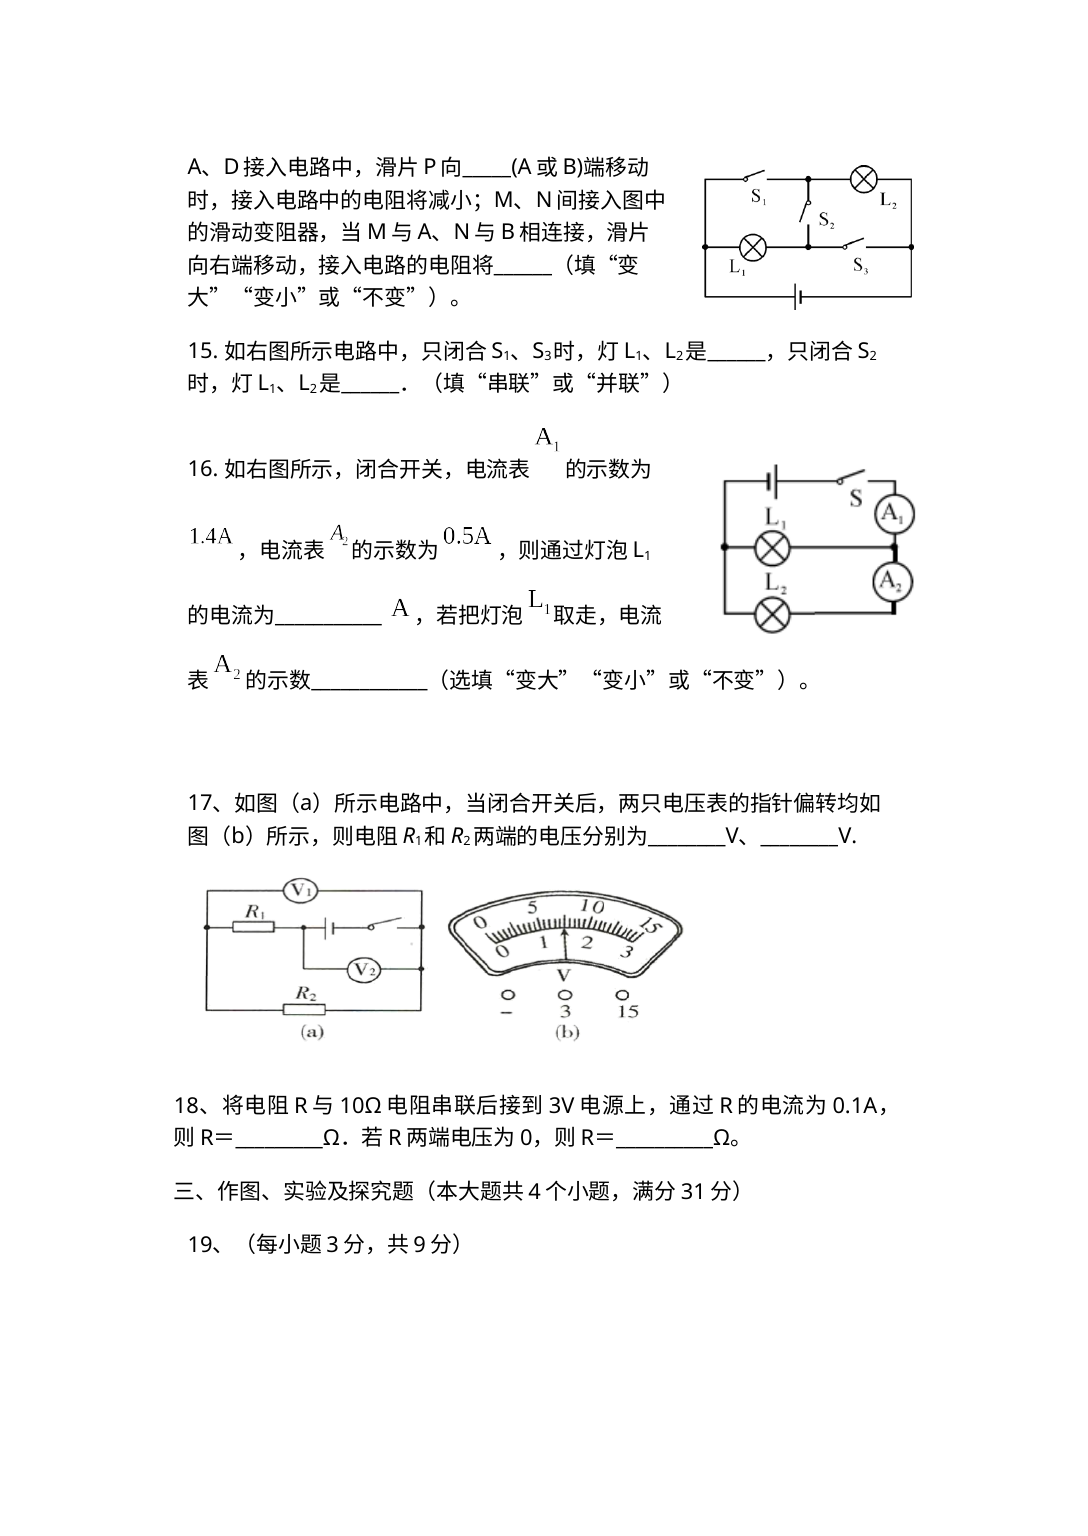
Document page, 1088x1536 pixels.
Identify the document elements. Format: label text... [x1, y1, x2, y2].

text 三、作图、实验及探究题（本大题共4个小题，满分31分） [173, 1173, 900, 1206]
text 18、将电阻R与10Ω电阻串联后接到3V电源上，通过R的电流为0.1A，则R＝_________Ω．若R两端电压为0，则R＝__________Ω。 [173, 1087, 900, 1152]
text 17、如图（a）所示电路中，当闭合开关后，两只电压表的指针偏转均如图（b）所示，则电阻R1和R2两端的电压分别为________V、________V. [187, 786, 900, 851]
text 16. 如右图所示，闭合开关，电流表的示数为，电流表的示数为，则通过灯泡L1的电流为___________ ，若把灯泡取走，电流表的示数____________（选填“变大”“变小”或“不变”）。 [187, 419, 900, 712]
text 15. 如右图所示电路中，只闭合S1、S3时，灯L1、L2是______，只闭合S2时，灯L1、L2是______．（填“串联”或“并联”） [187, 333, 900, 398]
picture [702, 165, 914, 310]
picture [693, 457, 923, 637]
text 19、（每小题3分，共9分） [187, 1227, 900, 1259]
picture [187, 871, 696, 1050]
text 14. 如右图所示是滑动变阻器的结构示意图,若将A、D接入电路中，滑片P向_____(A或B)端移动时，接入电路中的电阻将减小；M、N间接入图中的滑动变阻器，当M与A、N与B相连接，滑片向右端移动，接入电路的电阻将______（填“变大”“变小”或“不变”）。 [187, 150, 900, 312]
